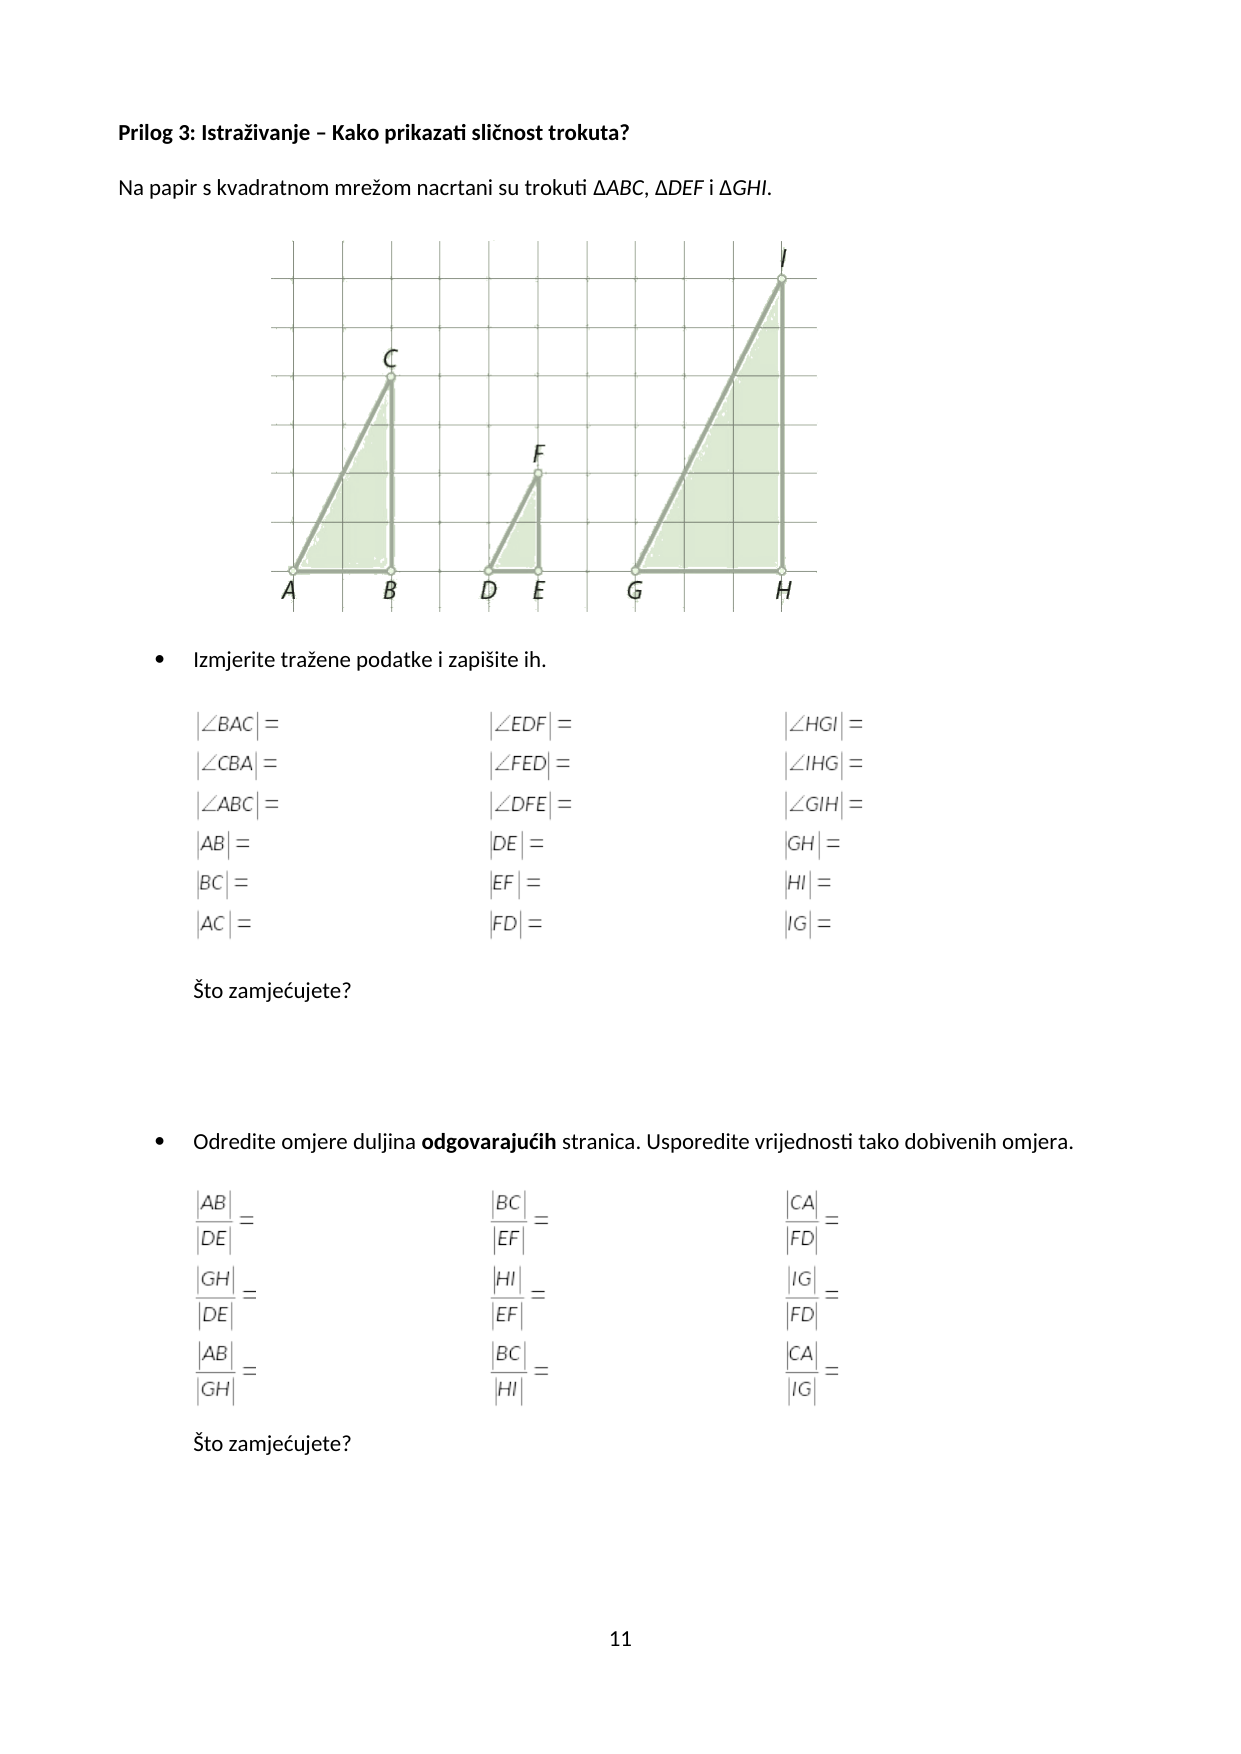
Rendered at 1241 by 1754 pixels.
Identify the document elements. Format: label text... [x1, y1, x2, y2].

text Što zamjećujete? [193, 976, 1122, 1004]
text Prilog 3: Istraživanje – Kako prikazati sličnost trokuta? [118, 118, 1122, 146]
text Što zamjećujete? [193, 1429, 1122, 1458]
list Izmjerite tražene podatke i zapišite ih. [156, 645, 1122, 673]
text Na papir s kvadratnom mrežom nacrtani su trokuti ΔABC, ΔDEF i ΔGHI. [118, 173, 1122, 201]
list Odredite omjere duljina odgovarajućih stranica. Usporedite vrijednosti tako dobivenih omjera. [156, 1127, 1122, 1155]
